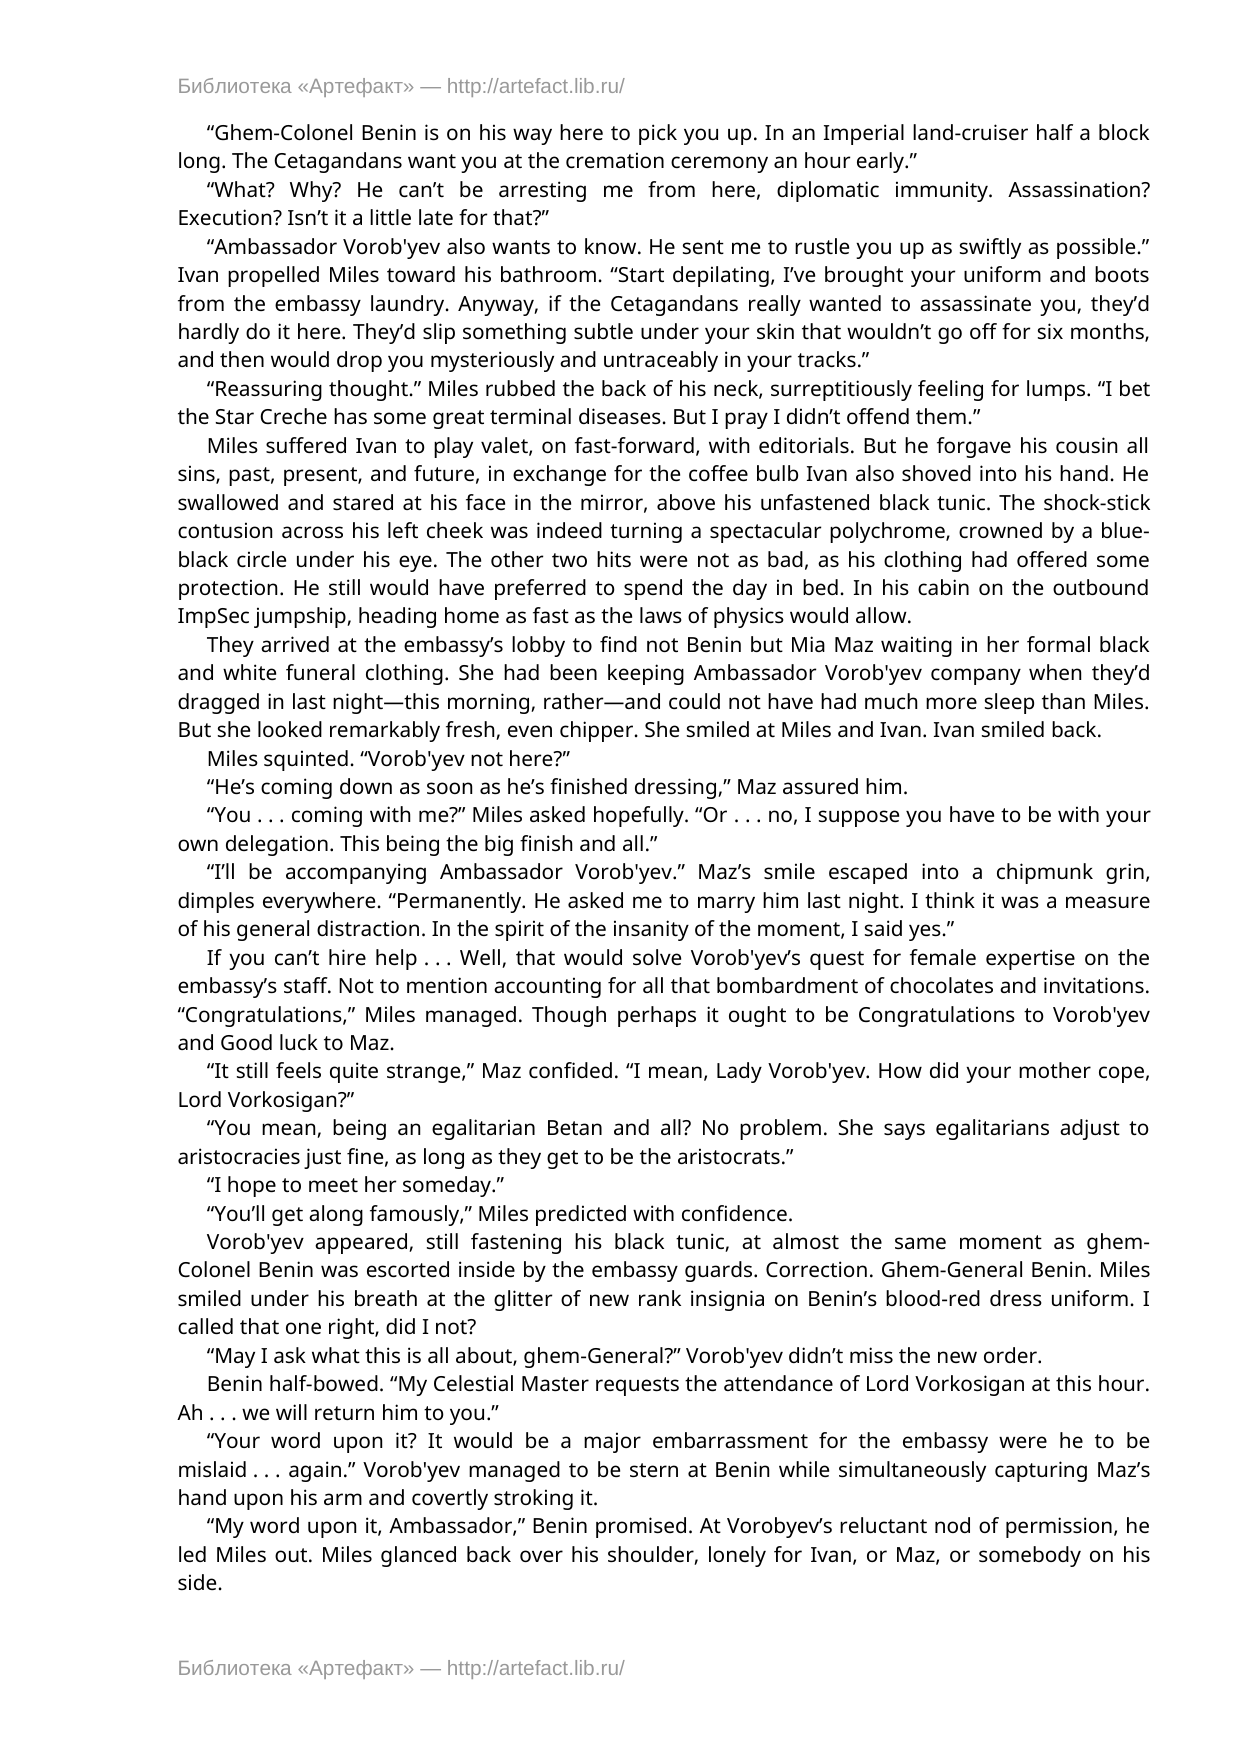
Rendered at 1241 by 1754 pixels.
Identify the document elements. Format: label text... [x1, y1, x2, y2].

text “You mean, being an egalitarian Betan and all? No problem. She says egalitarians adjust to aristocracies just fine, as long as they get to be the aristocrats.” [177, 1113, 1152, 1170]
text They arrived at the embassy’s lobby to find not Benin but Mia Maz waiting in her formal black and white funeral clothing. She had been keeping Ambassador Vorob'yev company when they’d dragged in last night—this morning, rather—and could not have had much more sleep than Miles. But she looked remarkably fresh, even chipper. She smiled at Miles and Ivan. Ivan smiled back. [177, 630, 1152, 744]
text “May I ask what this is all about, ghem-General?” Vorob'yev didn’t miss the new order. [177, 1341, 1152, 1369]
text “He’s coming down as soon as he’s finished dressing,” Maz assured him. [177, 772, 1152, 801]
text “My word upon it, Ambassador,” Benin promised. At Vorobyev’s reluctant nod of permission, he led Miles out. Miles glanced back over his shoulder, lonely for Ivan, or Maz, or somebody on his side. [177, 1512, 1152, 1597]
text “Ghem-Colonel Benin is on his way here to pick you up. In an Imperial land-cruiser half a block long. The Cetagandans want you at the cremation ceremony an hour early.” [177, 118, 1152, 175]
text “I hope to meet her someday.” [177, 1170, 1152, 1199]
text “What? Why? He can’t be arresting me from here, diplomatic immunity. Assassination? Execution? Isn’t it a little late for that?” [177, 175, 1152, 232]
text “Ambassador Vorob'yev also wants to know. He sent me to rustle you up as swiftly as possible.” Ivan propelled Miles toward his bathroom. “Start depilating, I’ve brought your uniform and boots from the embassy laundry. Anyway, if the Cetagandans really wanted to assassinate you, they’d hardly do it here. They’d slip something subtle under your skin that wouldn’t go off for six months, and then would drop you mysteriously and untraceably in your tracks.” [177, 232, 1152, 374]
text “Reassuring thought.” Miles rubbed the back of his neck, surreptitiously feeling for lumps. “I bet the Star Creche has some great terminal diseases. But I pray I didn’t offend them.” [177, 374, 1152, 431]
text “You’ll get along famously,” Miles predicted with confidence. [177, 1199, 1152, 1227]
text “You . . . coming with me?” Miles asked hopefully. “Or . . . no, I suppose you have to be with your own delegation. This being the big finish and all.” [177, 801, 1152, 857]
text Miles squinted. “Vorob'yev not here?” [177, 744, 1152, 772]
text If you can’t hire help . . . Well, that would solve Vorob'yev’s quest for female expertise on the embassy’s staff. Not to mention accounting for all that bombardment of chocolates and invitations. “Congratulations,” Miles managed. Though perhaps it ought to be Congratulations to Vorob'yev and Good luck to Maz. [177, 943, 1152, 1057]
text “Your word upon it? It would be a major embarrassment for the embassy were he to be mislaid . . . again.” Vorob'yev managed to be stern at Benin while simultaneously capturing Maz’s hand upon his arm and covertly stroking it. [177, 1426, 1152, 1512]
text Benin half-bowed. “My Celestial Master requests the attendance of Lord Vorkosigan at this hour. Ah . . . we will return him to you.” [177, 1369, 1152, 1426]
text Vorob'yev appeared, still fastening his black tunic, at almost the same moment as ghem- Colonel Benin was escorted inside by the embassy guards. Correction. Ghem-General Benin. Miles smiled under his breath at the glitter of new rank insignia on Benin’s blood-red dress uniform. I called that one right, did I not? [177, 1227, 1152, 1341]
text Miles suffered Ivan to play valet, on fast-forward, with editorials. But he forgave his cousin all sins, past, present, and future, in exchange for the coffee bulb Ivan also shoved into his hand. He swallowed and stared at his face in the mirror, above his unfastened black tunic. The shock-stick contusion across his left cheek was indeed turning a spectacular polychrome, crowned by a blue-black circle under his eye. The other two hits were not as bad, as his clothing had offered some protection. He still would have preferred to spend the day in bed. In his cabin on the outbound ImpSec jumpship, heading home as fast as the laws of physics would allow. [177, 431, 1152, 630]
text “It still feels quite strange,” Maz confided. “I mean, Lady Vorob'yev. How did your mother cope, Lord Vorkosigan?” [177, 1057, 1152, 1113]
text “I’ll be accompanying Ambassador Vorob'yev.” Maz’s smile escaped into a chipmunk grin, dimples everywhere. “Permanently. He asked me to marry him last night. I think it was a measure of his general distraction. In the spirit of the insanity of the moment, I said yes.” [177, 857, 1152, 943]
